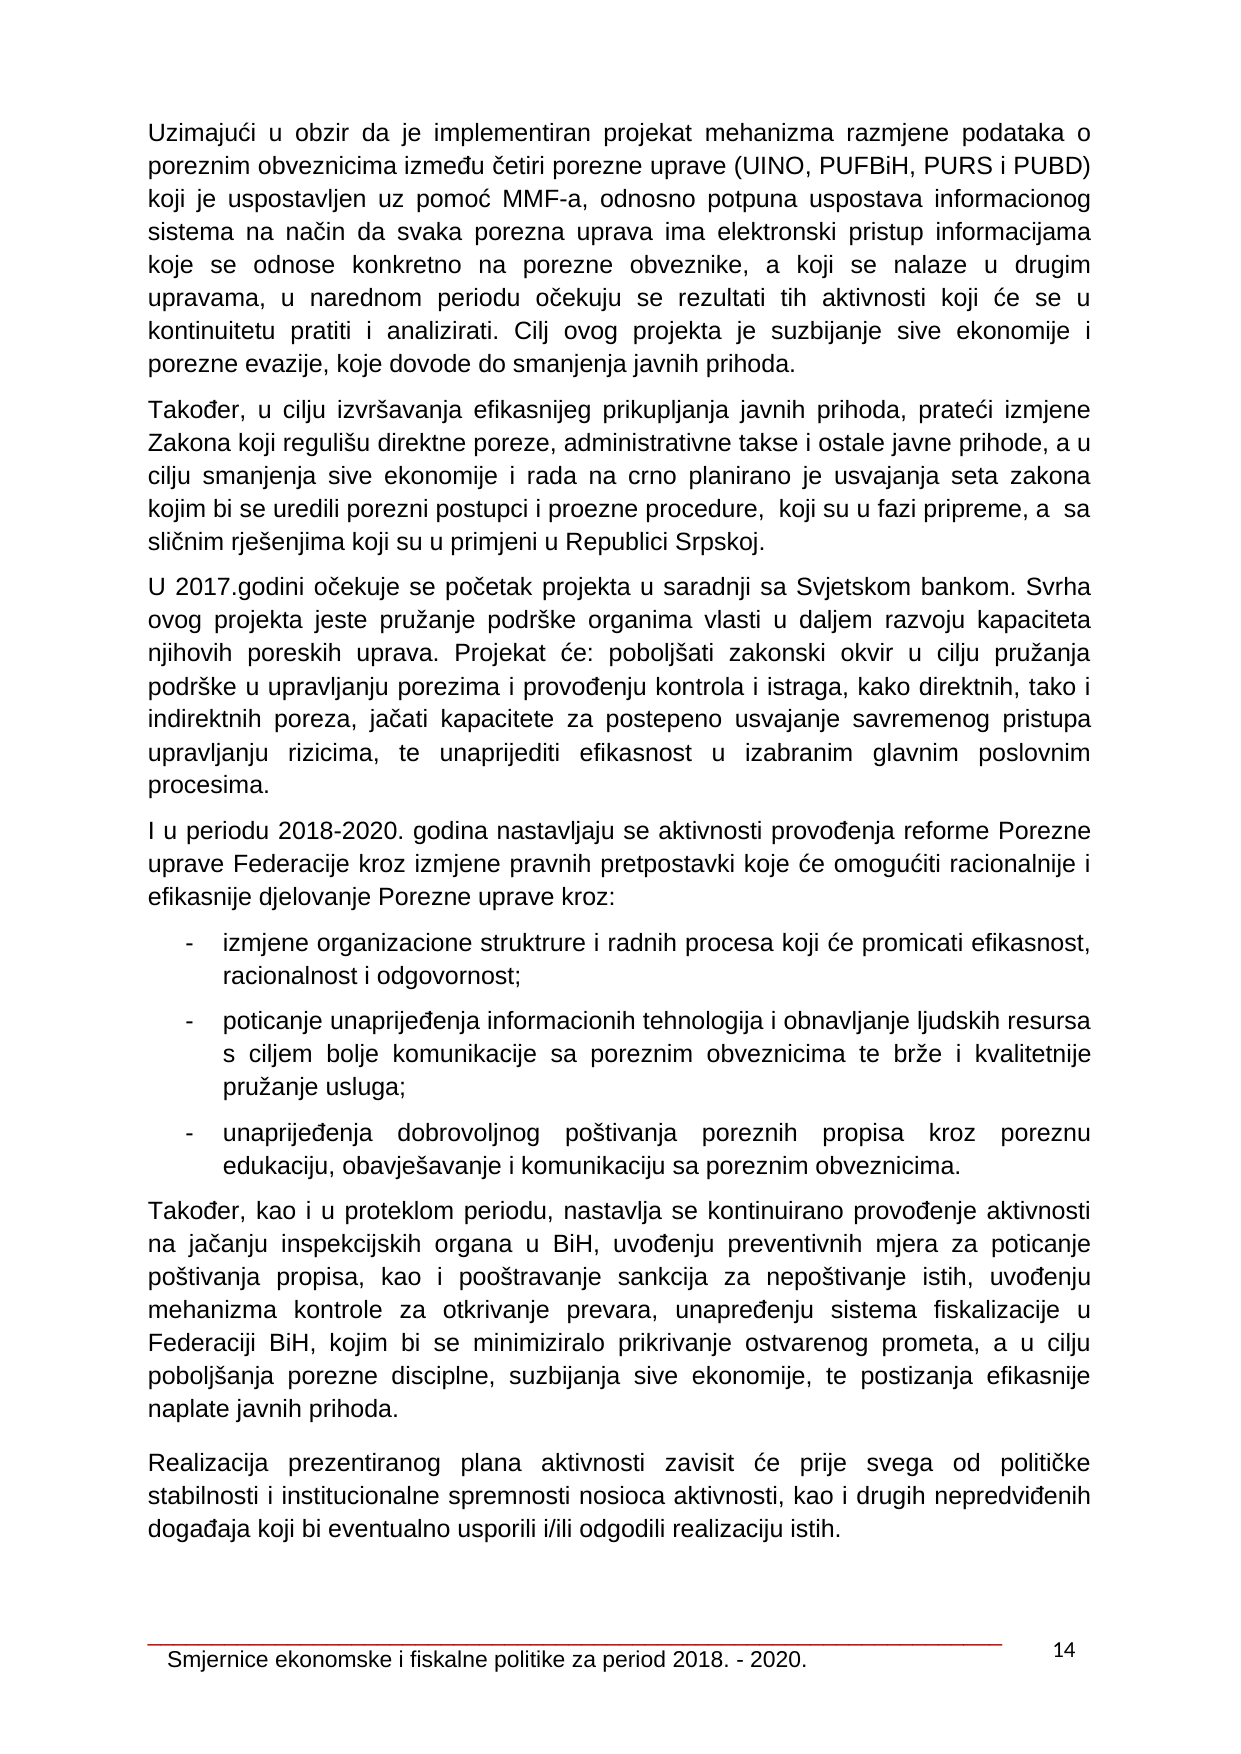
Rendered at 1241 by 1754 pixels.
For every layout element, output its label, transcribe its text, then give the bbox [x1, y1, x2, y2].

text Uzimajući u obzir da je implementiran projekat mehanizma razmjene podataka o poreznim obveznicima između četiri porezne uprave (UINO, PUFBiH, PURS i PUBD) koji je uspostavljen uz pomoć MMF-a, odnosno potpuna uspostava informacionog sistema na način da svaka porezna uprava ima elektronski pristup informacijama koje se odnose konkretno na porezne obveznike, a koji se nalaze u drugim upravama, u narednom periodu očekuju se rezultati tih aktivnosti koji će se u kontinuitetu pratiti i analizirati. Cilj ovog projekta je suzbijanje sive ekonomije i porezne evazije, koje dovode do smanjenja javnih prihoda. [148, 118, 1092, 378]
text I u periodu 2018-2020. godina nastavljaju se aktivnosti provođenja reforme Porezne uprave Federacije kroz izmjene pravnih pretpostavki koje će omogućiti racionalnije i efikasnije djelovanje Porezne uprave kroz: [148, 816, 1092, 911]
text Također, kao i u proteklom periodu, nastavlja se kontinuirano provođenje aktivnosti na jačanju inspekcijskih organa u BiH, uvođenju preventivnih mjera za poticanje poštivanja propisa, kao i pooštravanje sankcija za nepoštivanje istih, uvođenju mehanizma kontrole za otkrivanje prevara, unapređenju sistema fiskalizacije u Federaciji BiH, kojim bi se minimiziralo prikrivanje ostvarenog prometa, a u cilju poboljšanja porezne disciplne, suzbijanja sive ekonomije, te postizanja efikasnije naplate javnih prihoda. [148, 1196, 1092, 1423]
list izmjene organizacione struktrure i radnih procesa koji će promicati efikasnost, racionalnost i odgovornost; [185, 928, 1092, 989]
text Realizacija prezentiranog plana aktivnosti zavisit će prije svega od političke stabilnosti i institucionalne spremnosti nosioca aktivnosti, kao i drugih nepredviđenih događaja koji bi eventualno usporili i/ili odgodili realizaciju istih. [148, 1448, 1092, 1543]
list unaprijeđenja dobrovoljnog poštivanja poreznih propisa kroz poreznu edukaciju, obavješavanje i komunikaciju sa poreznim obveznicima. [185, 1118, 1092, 1179]
list poticanje unaprijeđenja informacionih tehnologija i obnavljanje ljudskih resursa s ciljem bolje komunikacije sa poreznim obveznicima te brže i kvalitetnije pružanje usluga; [185, 1006, 1092, 1101]
text U 2017.godini očekuje se početak projekta u saradnji sa Svjetskom bankom. Svrha ovog projekta jeste pružanje podrške organima vlasti u daljem razvoju kapaciteta njihovih poreskih uprava. Projekat će: poboljšati zakonski okvir u cilju pružanja podrške u upravljanju porezima i provođenju kontrola i istraga, kako direktnih, tako i indirektnih poreza, jačati kapacitete za postepeno usvajanje savremenog pristupa upravljanju rizicima, te unaprijediti efikasnost u izabranim glavnim poslovnim procesima. [148, 572, 1092, 799]
text Također, u cilju izvršavanja efikasnijeg prikupljanja javnih prihoda, prateći izmjene Zakona koji regulišu direktne poreze, administrativne takse i ostale javne prihode, a u cilju smanjenja sive ekonomije i rada na crno planirano je usvajanja seta zakona kojim bi se uredili porezni postupci i proezne procedure, koji su u fazi pripreme, a sa sličnim rješenjima koji su u primjeni u Republici Srpskoj. [148, 395, 1092, 556]
